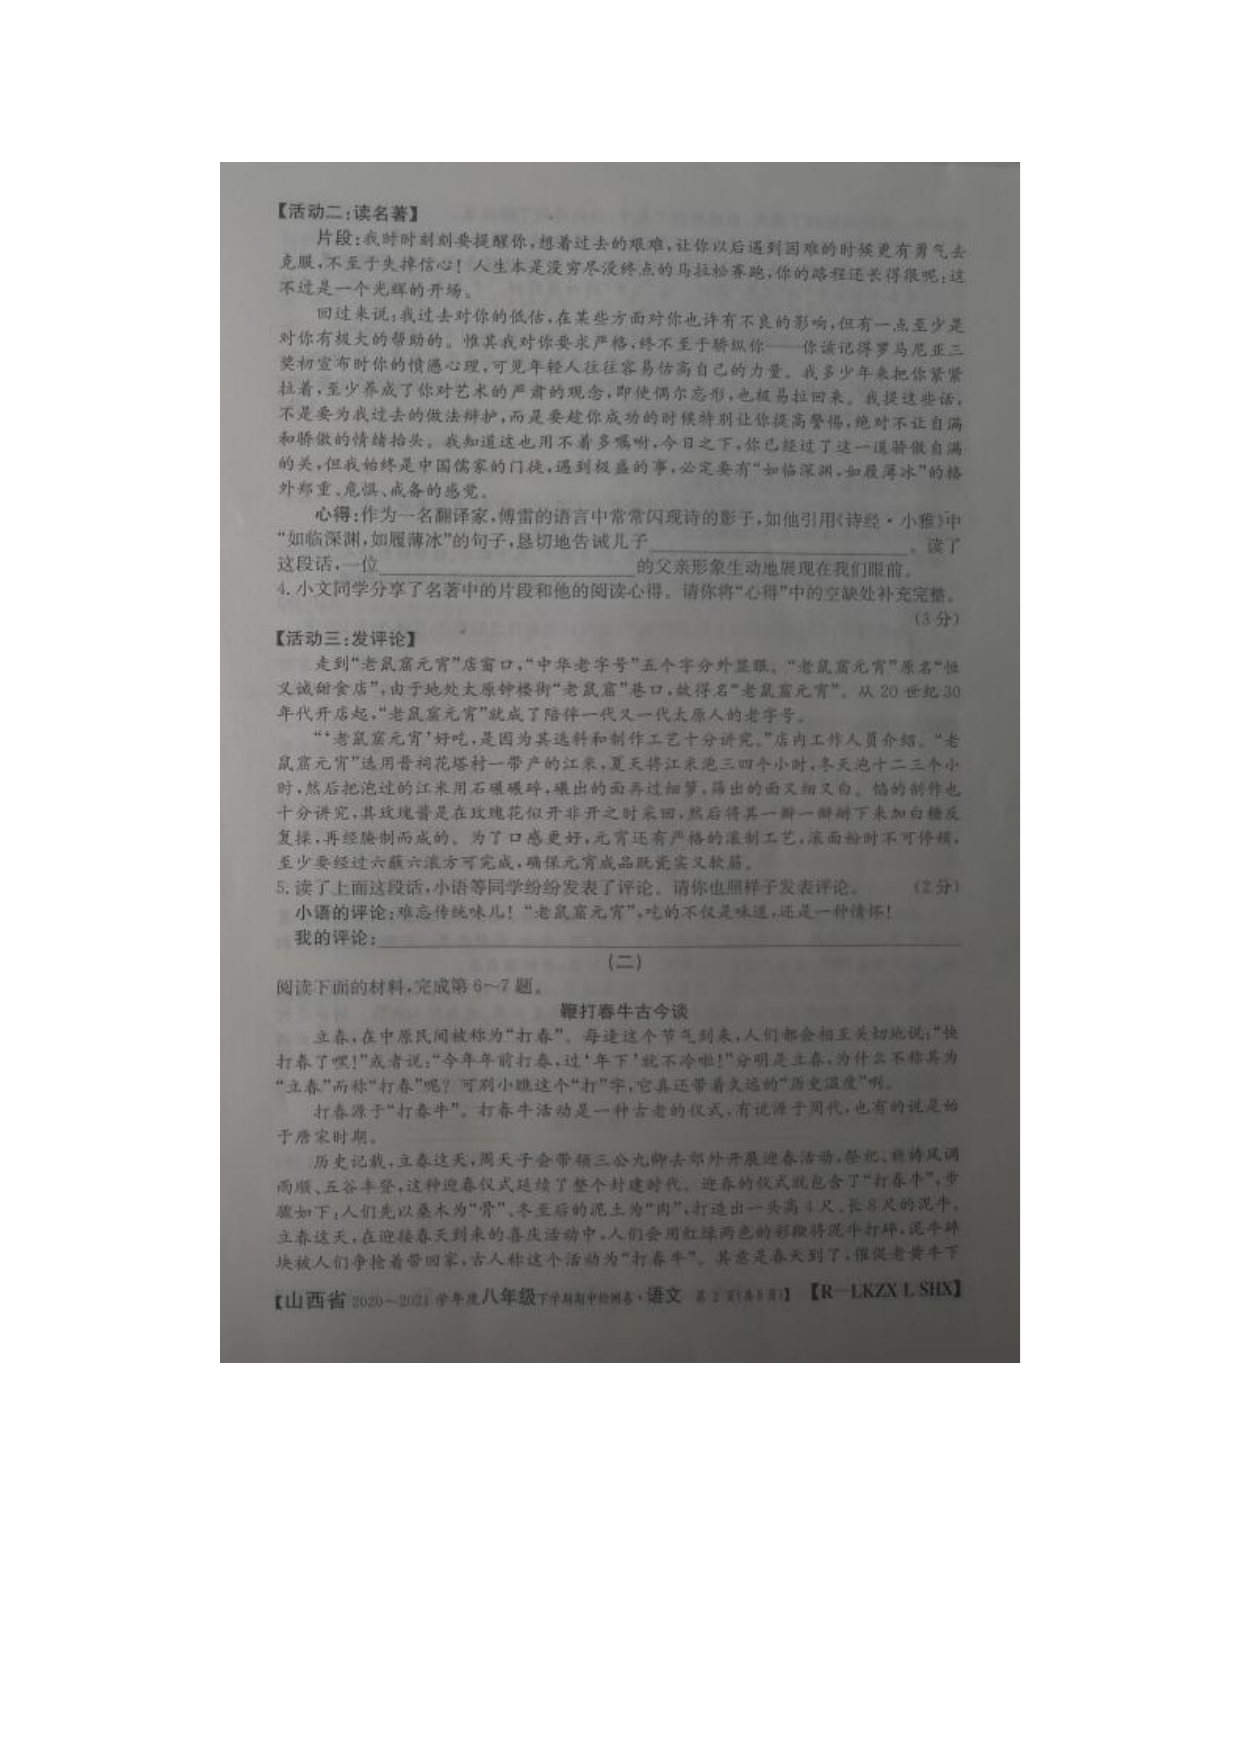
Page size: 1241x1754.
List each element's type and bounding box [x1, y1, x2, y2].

picture [220, 162, 1021, 1363]
